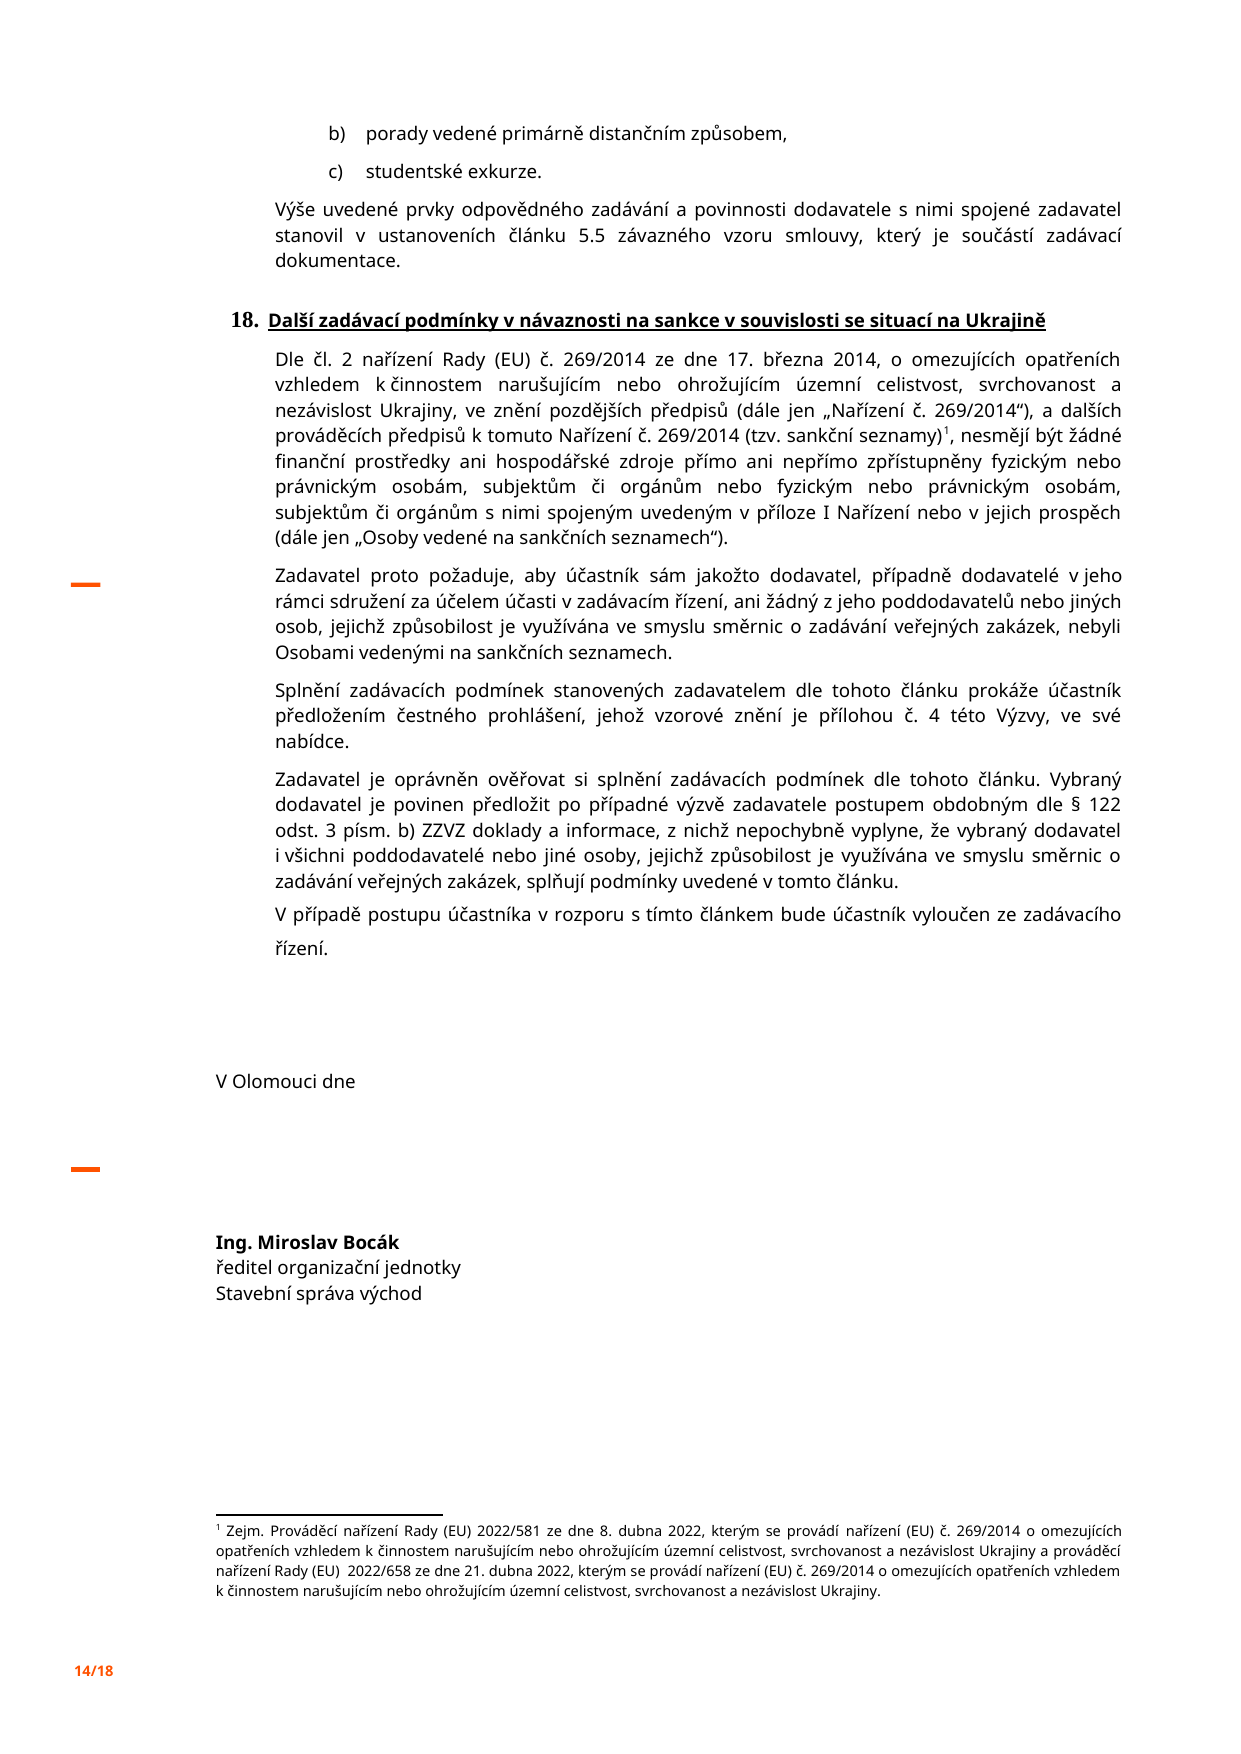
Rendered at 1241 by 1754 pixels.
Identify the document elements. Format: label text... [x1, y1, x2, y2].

text Dle čl. 2 nařízení Rady (EU) č. 269/2014 ze dne 17. března 2014, o omezujících opatřeních vzhledem k činnostem narušujícím nebo ohrožujícím územní celistvost, svrchovanost a nezávislost Ukrajiny, ve znění pozdějších předpisů (dále jen „Nařízení č. 269/2014“), a dalších prováděcích předpisů k tomuto Nařízení č. 269/2014 (tzv. sankční seznamy), nesmějí být žádné finanční prostředky ani hospodářské zdroje přímo ani nepřímo zpřístupněny fyzickým nebo právnickým osobám, subjektům či orgánům nebo fyzickým nebo právnickým osobám, subjektům či orgánům s nimi spojeným uvedeným v příloze I Nařízení nebo v jejich prospěch (dále jen „Osoby vedené na sankčních seznamech“). [275, 346, 1122, 550]
text Stavební správa východ [216, 1280, 1122, 1306]
text Zadavatel je oprávněn ověřovat si splnění zadávacích podmínek dle tohoto článku. Vybraný dodavatel je povinen předložit po případné výzvě zadavatele postupem obdobným dle § 122 odst. 3 písm. b) ZZVZ doklady a informace, z nichž nepochybně vyplyne, že vybraný dodavatel i všichni poddodavatelé nebo jiné osoby, jejichž způsobilost je využívána ve smyslu směrnic o zadávání veřejných zakázek, splňují podmínky uvedené v tomto článku. [275, 766, 1122, 894]
text V případě postupu účastníka v rozporu s tímto článkem bude účastník vyloučen ze zadávacího řízení. [275, 894, 1122, 960]
text ředitel organizační jednotky [216, 1255, 1122, 1280]
text V Olomouci dne [216, 1060, 1122, 1094]
text Ing. Miroslav Bocák [216, 1229, 1122, 1255]
list porady vedené primárně distančním způsobem, [328, 121, 1122, 146]
list Další zadávací podmínky v návaznosti na sankce v souvislosti se situací na Ukrajině [230, 307, 1122, 333]
list studentské exkurze. [328, 159, 1122, 184]
text Zadavatel proto požaduje, aby účastník sám jakožto dodavatel, případně dodavatelé v jeho rámci sdružení za účelem účasti v zadávacím řízení, ani žádný z jeho poddodavatelů nebo jiných osob, jejichž způsobilost je využívána ve smyslu směrnic o zadávání veřejných zakázek, nebyli Osobami vedenými na sankčních seznamech. [275, 562, 1122, 664]
text Splnění zadávacích podmínek stanovených zadavatelem dle tohoto článku prokáže účastník předložením čestného prohlášení, jehož vzorové znění je přílohou č. 4 této Výzvy, ve své nabídce. [275, 677, 1122, 754]
text Výše uvedené prvky odpovědného zadávání a povinnosti dodavatele s nimi spojené zadavatel stanovil v ustanoveních článku 5.5 závazného vzoru smlouvy, který je součástí zadávací dokumentace. [275, 197, 1122, 273]
